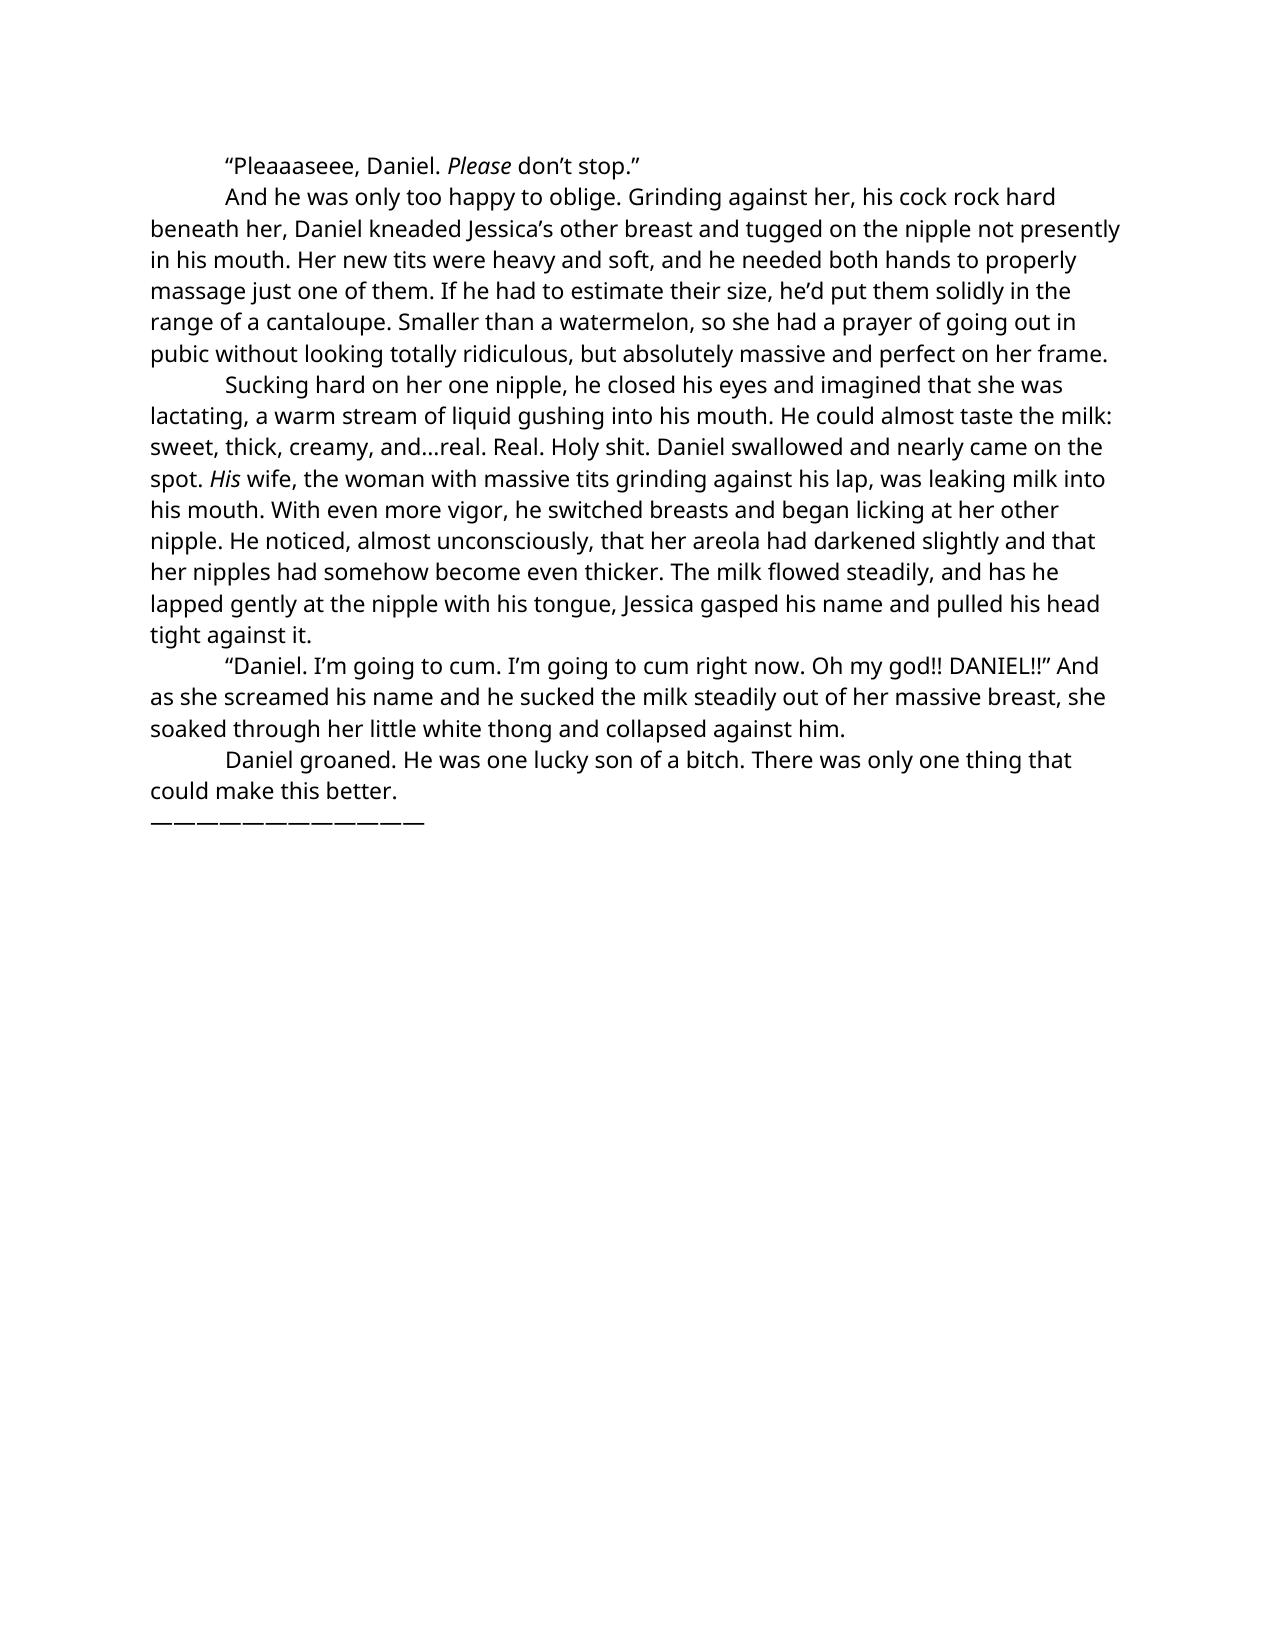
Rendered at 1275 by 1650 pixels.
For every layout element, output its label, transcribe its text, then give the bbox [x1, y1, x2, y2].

text Sucking hard on her one nipple, he closed his eyes and imagined that she was lactating, a warm stream of liquid gushing into his mouth. He could almost taste the milk: sweet, thick, creamy, and…real. Real. Holy shit. Daniel swallowed and nearly came on the spot. His wife, the woman with massive tits grinding against his lap, was leaking milk into his mouth. With even more vigor, he switched breasts and began licking at her other nipple. He noticed, almost unconsciously, that her areola had darkened slightly and that her nipples had somehow become even thicker. The milk flowed steadily, and has he lapped gently at the nipple with his tongue, Jessica gasped his name and pulled his head tight against it. [150, 369, 1125, 650]
text “Pleaaaseee, Daniel. Please don’t stop.” [150, 150, 1125, 181]
text “Daniel. I’m going to cum. I’m going to cum right now. Oh my god!! DANIEL!!” And as she screamed his name and he sucked the milk steadily out of her massive breast, she soaked through her little white thong and collapsed against him. [150, 650, 1125, 744]
text ———————————— [150, 806, 1125, 837]
text Daniel groaned. He was one lucky son of a bitch. There was only one thing that could make this better. [150, 744, 1125, 806]
text And he was only too happy to oblige. Grinding against her, his cock rock hard beneath her, Daniel kneaded Jessica’s other breast and tugged on the nipple not presently in his mouth. Her new tits were heavy and soft, and he needed both hands to properly massage just one of them. If he had to estimate their size, he’d put them solidly in the range of a cantaloupe. Smaller than a watermelon, so she had a prayer of going out in pubic without looking totally ridiculous, but absolutely massive and perfect on her frame. [150, 181, 1125, 369]
